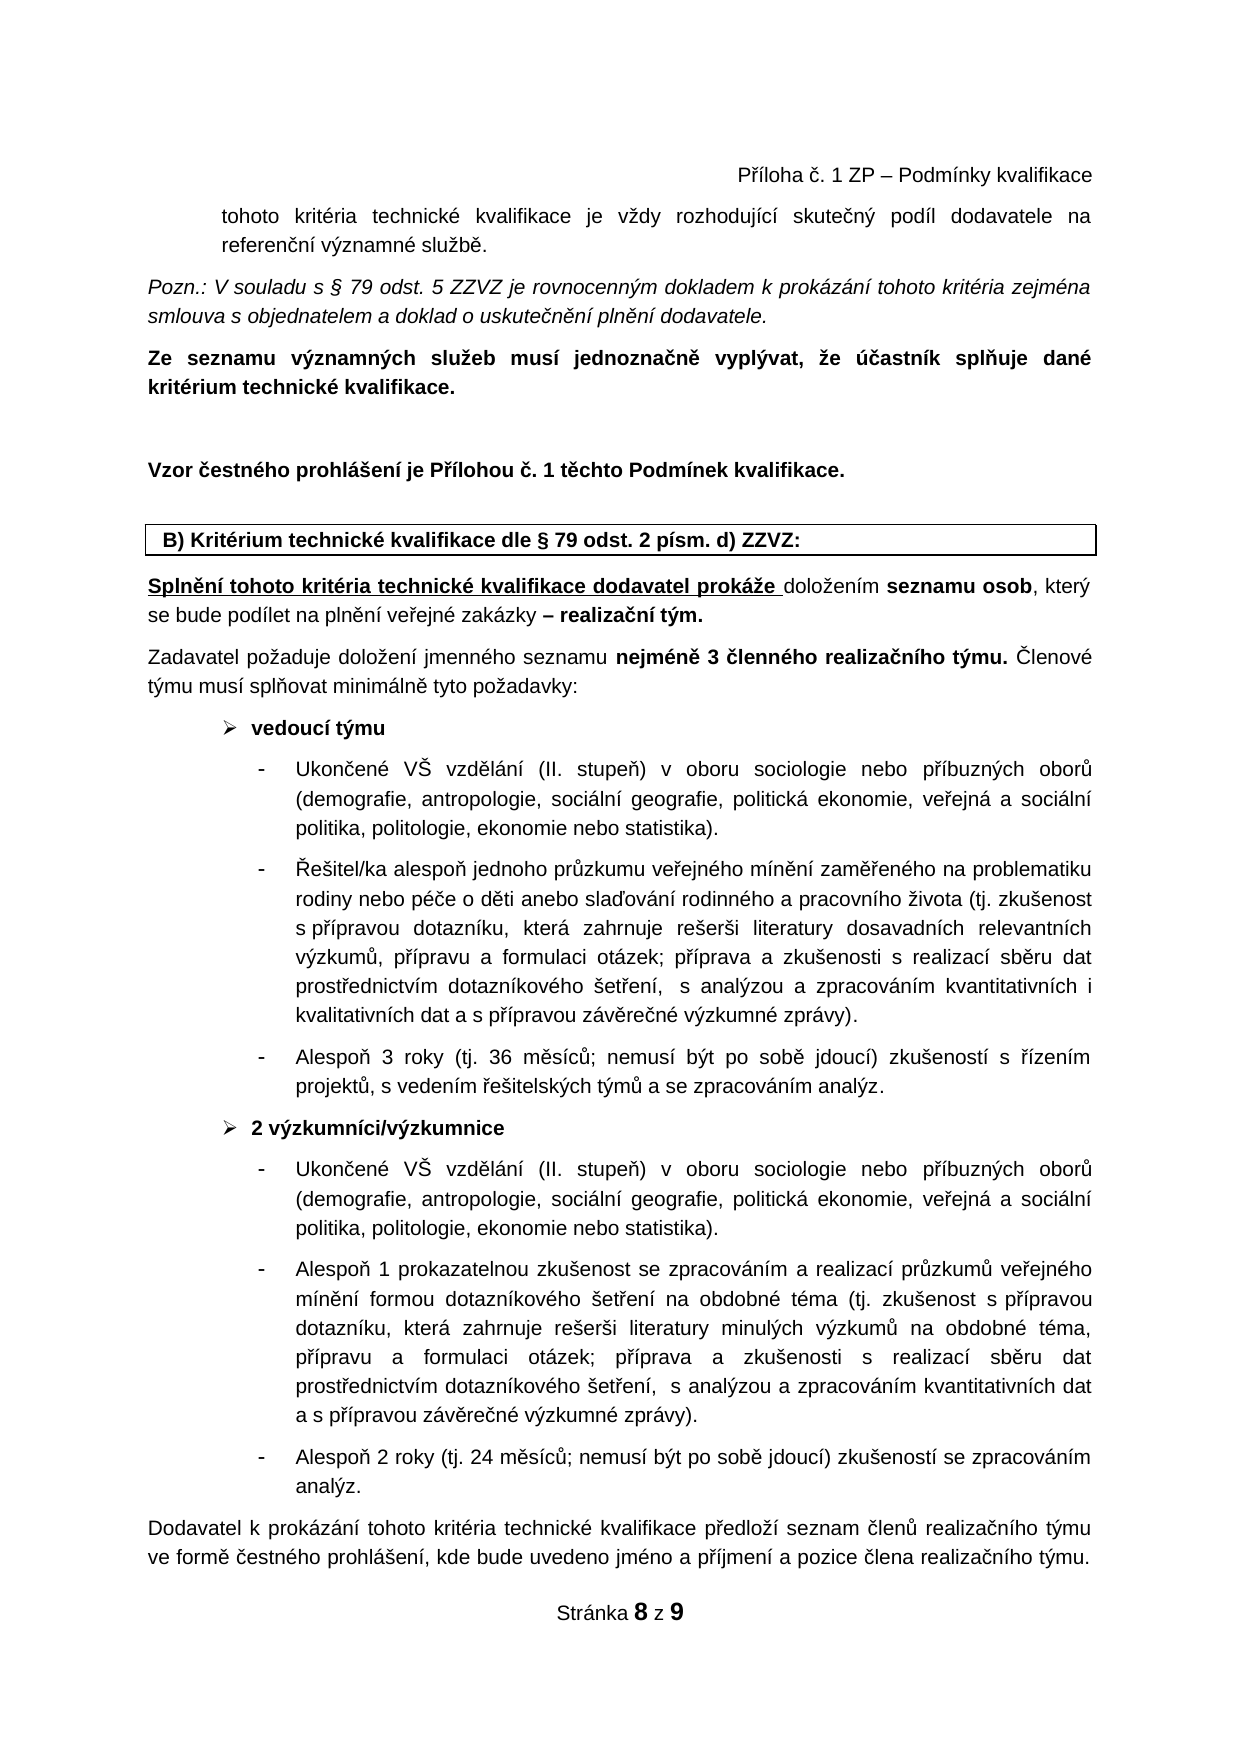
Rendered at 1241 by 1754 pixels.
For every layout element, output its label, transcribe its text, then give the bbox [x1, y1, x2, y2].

text Splnění tohoto kritéria technické kvalifikace dodavatel prokáže doložením seznamu osob, který se bude podílet na plnění veřejné zakázky – realizační tým. [148, 569, 1090, 627]
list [221, 199, 1092, 257]
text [148, 1510, 1092, 1569]
list Alespoň 3 roky (tj. 36 měsíců; nemusí být po sobě jdoucí) zkušeností s řízením projektů, s vedením řešitelských týmů a se zpracováním analýz. [258, 1039, 1092, 1098]
text Zadavatel požaduje doložení jmenného seznamu nejméně 3 členného realizačního týmu. Členové týmu musí splňovat minimálně tyto požadavky: [148, 639, 1092, 698]
subtitle B) Kritérium technické kvalifikace dle § 79 odst. 2 písm. d) ZZVZ: [146, 525, 1095, 554]
list Alespoň 1 prokazatelnou zkušenost se zpracováním a realizací průzkumů veřejného mínění formou dotazníkového šetření na obdobné téma (tj. zkušenost s přípravou dotazníku, která zahrnuje rešerši literatury minulých výzkumů na obdobné téma, přípravu a formulaci otázek; příprava a zkušenosti s realizací sběru dat prostřednictvím dotazníkového šetření, s analýzou a zpracováním kvantitativních dat a s přípravou závěrečné výzkumné zprávy). [258, 1252, 1092, 1427]
text Vzor čestného prohlášení je Přílohou č. 1 těchto Podmínek kvalifikace. [148, 453, 1092, 482]
list Řešitel/ka alespoň jednoho průzkumu veřejného mínění zaměřeného na problematiku rodiny nebo péče o děti anebo slaďování rodinného a pracovního života (tj. zkušenost s přípravou dotazníku, která zahrnuje rešerši literatury dosavadních relevantních výzkumů, přípravu a formulaci otázek; příprava a zkušenosti s realizací sběru dat prostřednictvím dotazníkového šetření, s analýzou a zpracováním kvantitativních i kvalitativních dat a s přípravou závěrečné výzkumné zprávy). [258, 852, 1092, 1027]
list 2 výzkumníci/výzkumnice [222, 1110, 1087, 1139]
list vedoucí týmu [222, 710, 1087, 739]
list Ukončené VŠ vzdělání (II. stupeň) v oboru sociologie nebo příbuzných oborů (demografie, antropologie, sociální geografie, politická ekonomie, veřejná a sociální politika, politologie, ekonomie nebo statistika). [258, 752, 1092, 839]
text Pozn.: V souladu s § 79 odst. 5 ZZVZ je rovnocenným dokladem k prokázání tohoto kritéria zejména smlouva s objednatelem a doklad o uskutečnění plnění dodavatele. [148, 270, 1092, 328]
list Ukončené VŠ vzdělání (II. stupeň) v oboru sociologie nebo příbuzných oborů (demografie, antropologie, sociální geografie, politická ekonomie, veřejná a sociální politika, politologie, ekonomie nebo statistika). [258, 1152, 1092, 1239]
list Alespoň 2 roky (tj. 24 měsíců; nemusí být po sobě jdoucí) zkušeností se zpracováním analýz. [258, 1439, 1092, 1498]
text Ze seznamu významných služeb musí jednoznačně vyplývat, že účastník splňuje dané kritérium technické kvalifikace. [148, 341, 1092, 399]
